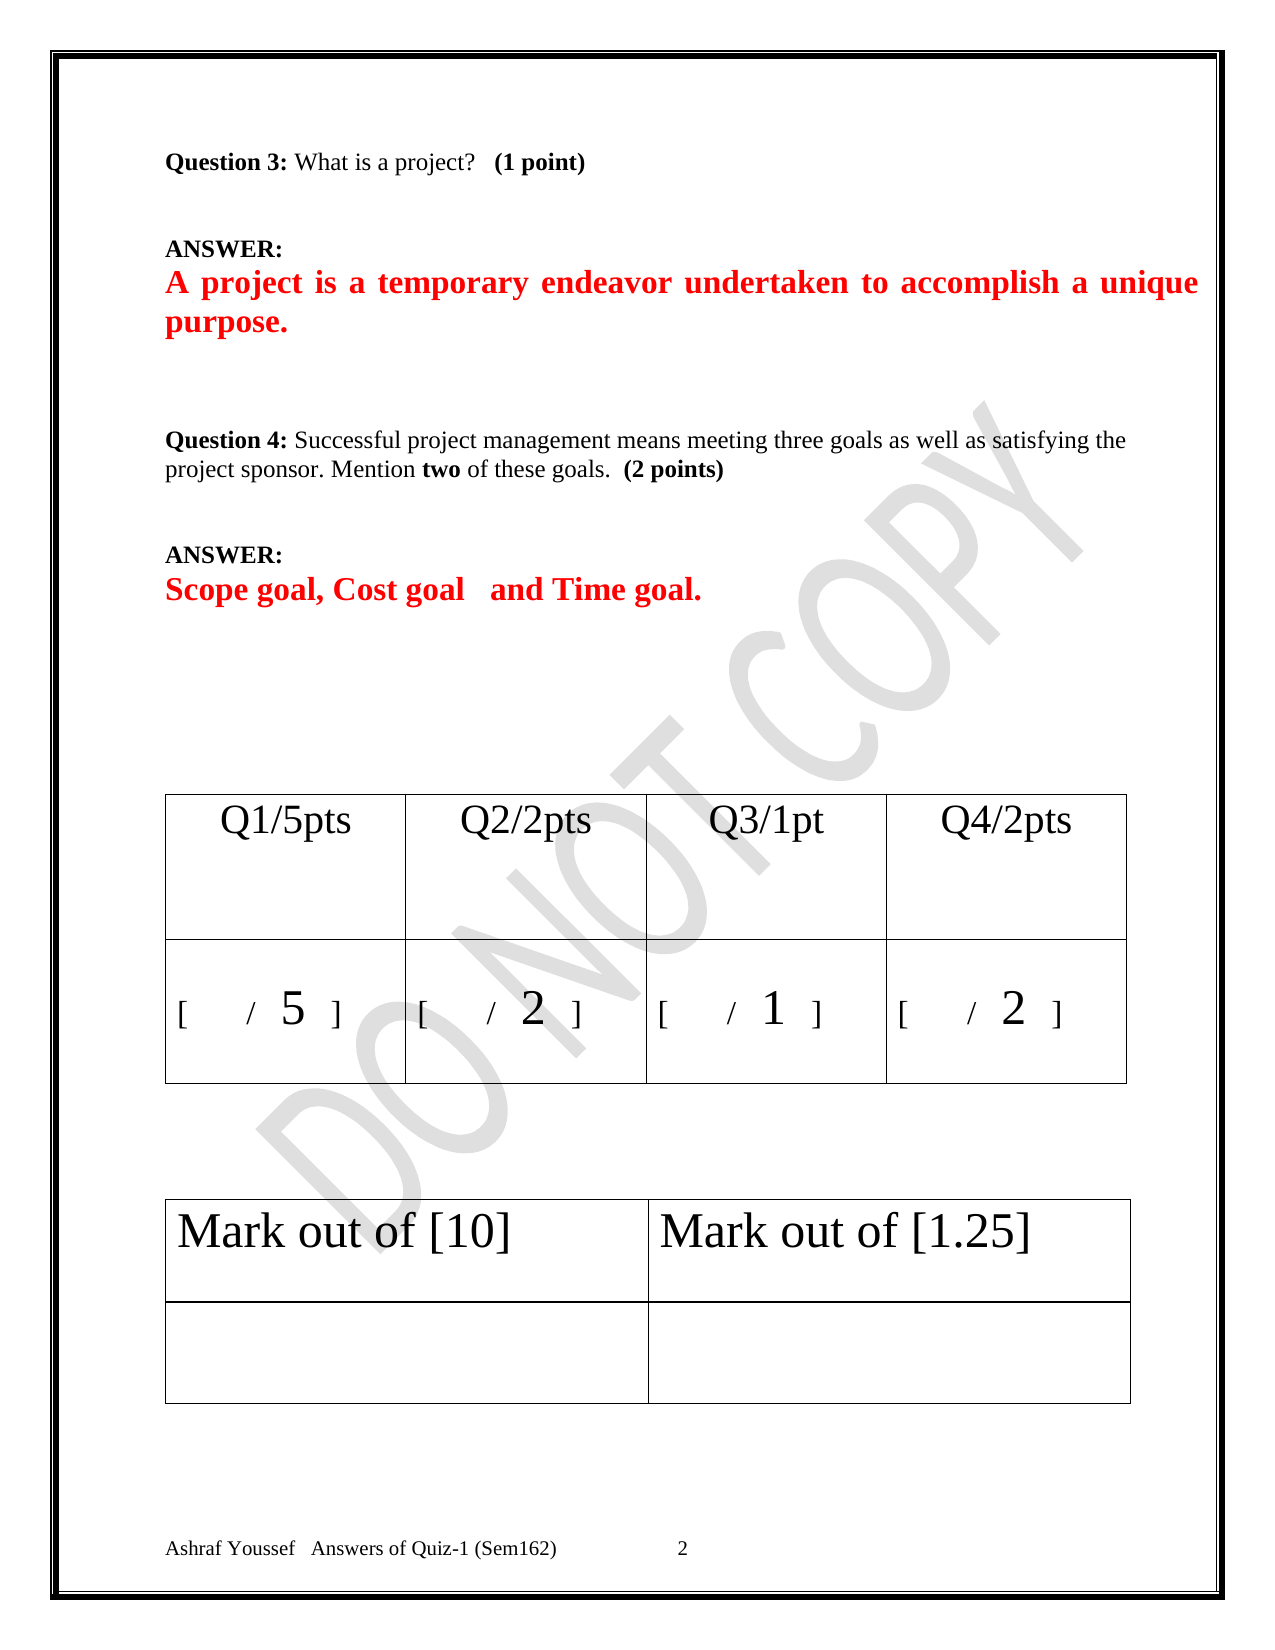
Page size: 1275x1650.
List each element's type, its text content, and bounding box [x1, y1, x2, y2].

text Question 4: Successful project management means meeting three goals as well as satisfying the project sponsor. Mention two of these goals. (2 points) [165, 425, 1200, 483]
table_header Q4/2pts [887, 795, 1126, 938]
table_cell [649, 1303, 1130, 1403]
table_cell [ / 1 ] [647, 940, 886, 1083]
text ANSWER: [165, 234, 1200, 262]
table_header Q3/1pt [647, 795, 886, 938]
table_header Q2/2pts [406, 795, 646, 938]
table_cell [ / 2 ] [406, 940, 646, 1083]
table_header Q1/5pts [166, 795, 405, 938]
text ANSWER: [165, 540, 1200, 569]
text Scope goal, Cost goal and Time goal. [165, 569, 1200, 607]
text Question 3: What is a project? (1 point) [165, 147, 1200, 176]
table_header Mark out of [10] [166, 1200, 648, 1301]
table_cell [166, 1303, 648, 1403]
table_header Mark out of [1.25] [649, 1200, 1130, 1301]
table_cell [ / 2 ] [887, 940, 1126, 1083]
table_cell [ / 5 ] [166, 940, 405, 1083]
text A project is a temporary endeavor undertaken to accomplish a unique purpose. [165, 262, 1200, 339]
